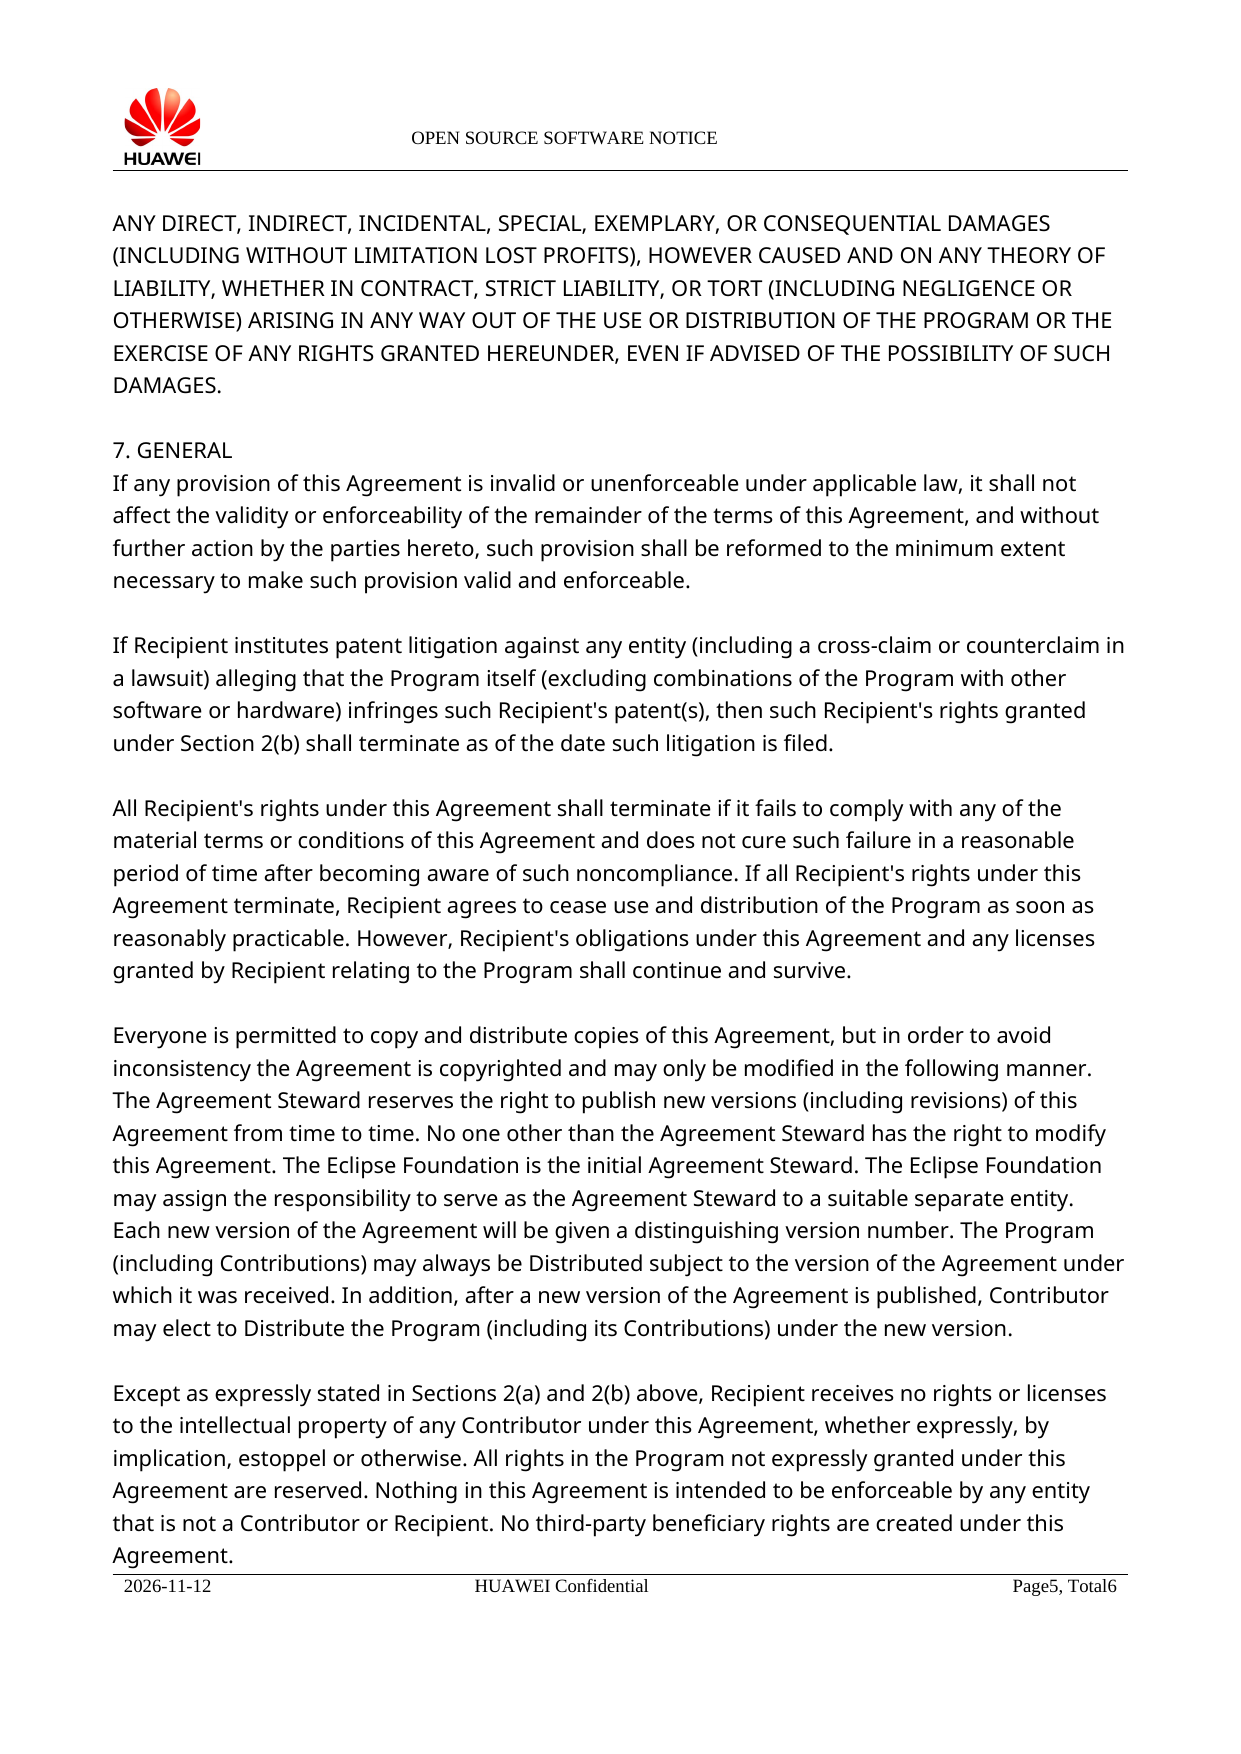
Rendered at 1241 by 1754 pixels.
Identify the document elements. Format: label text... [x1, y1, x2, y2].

text Except as expressly stated in Sections 2(a) and 2(b) above, Recipient receives no rights or licenses to the intellectual property of any Contributor under this Agreement, whether expressly, by implication, estoppel or otherwise. All rights in the Program not expressly granted under this Agreement are reserved. Nothing in this Agreement is intended to be enforceable by any entity that is not a Contributor or Recipient. No third-party beneficiary rights are created under this Agreement. [112, 1376, 1128, 1571]
text Everyone is permitted to copy and distribute copies of this Agreement, but in order to avoid inconsistency the Agreement is copyrighted and may only be modified in the following manner. The Agreement Steward reserves the right to publish new versions (including revisions) of this Agreement from time to time. No one other than the Agreement Steward has the right to modify this Agreement. The Eclipse Foundation is the initial Agreement Steward. The Eclipse Foundation may assign the responsibility to serve as the Agreement Steward to a suitable separate entity. Each new version of the Agreement will be given a distinguishing version number. The Program (including Contributions) may always be Distributed subject to the version of the Agreement under which it was received. In addition, after a new version of the Agreement is published, Contributor may elect to Distribute the Program (including its Contributions) under the new version. [112, 1019, 1128, 1344]
picture [124, 88, 201, 165]
text If Recipient institutes patent litigation against any entity (including a cross-claim or counterclaim in a lawsuit) alleging that the Program itself (excluding combinations of the Program with other software or hardware) infringes such Recipient's patent(s), then such Recipient's rights granted under Section 2(b) shall terminate as of the date such litigation is filed. [112, 629, 1128, 759]
text All Recipient's rights under this Agreement shall terminate if it fails to comply with any of the material terms or conditions of this Agreement and does not cure such failure in a reasonable period of time after becoming aware of such noncompliance. If all Recipient's rights under this Agreement terminate, Recipient agrees to cease use and distribution of the Program as soon as reasonably practicable. However, Recipient's obligations under this Agreement and any licenses granted by Recipient relating to the Program shall continue and survive. [112, 791, 1128, 986]
text If any provision of this Agreement is invalid or unenforceable under applicable law, it shall not affect the validity or enforceability of the remainder of the terms of this Agreement, and without further action by the parties hereto, such provision shall be reformed to the minimum extent necessary to make such provision valid and enforceable. [112, 466, 1128, 596]
text 7. GENERAL [112, 434, 1128, 466]
